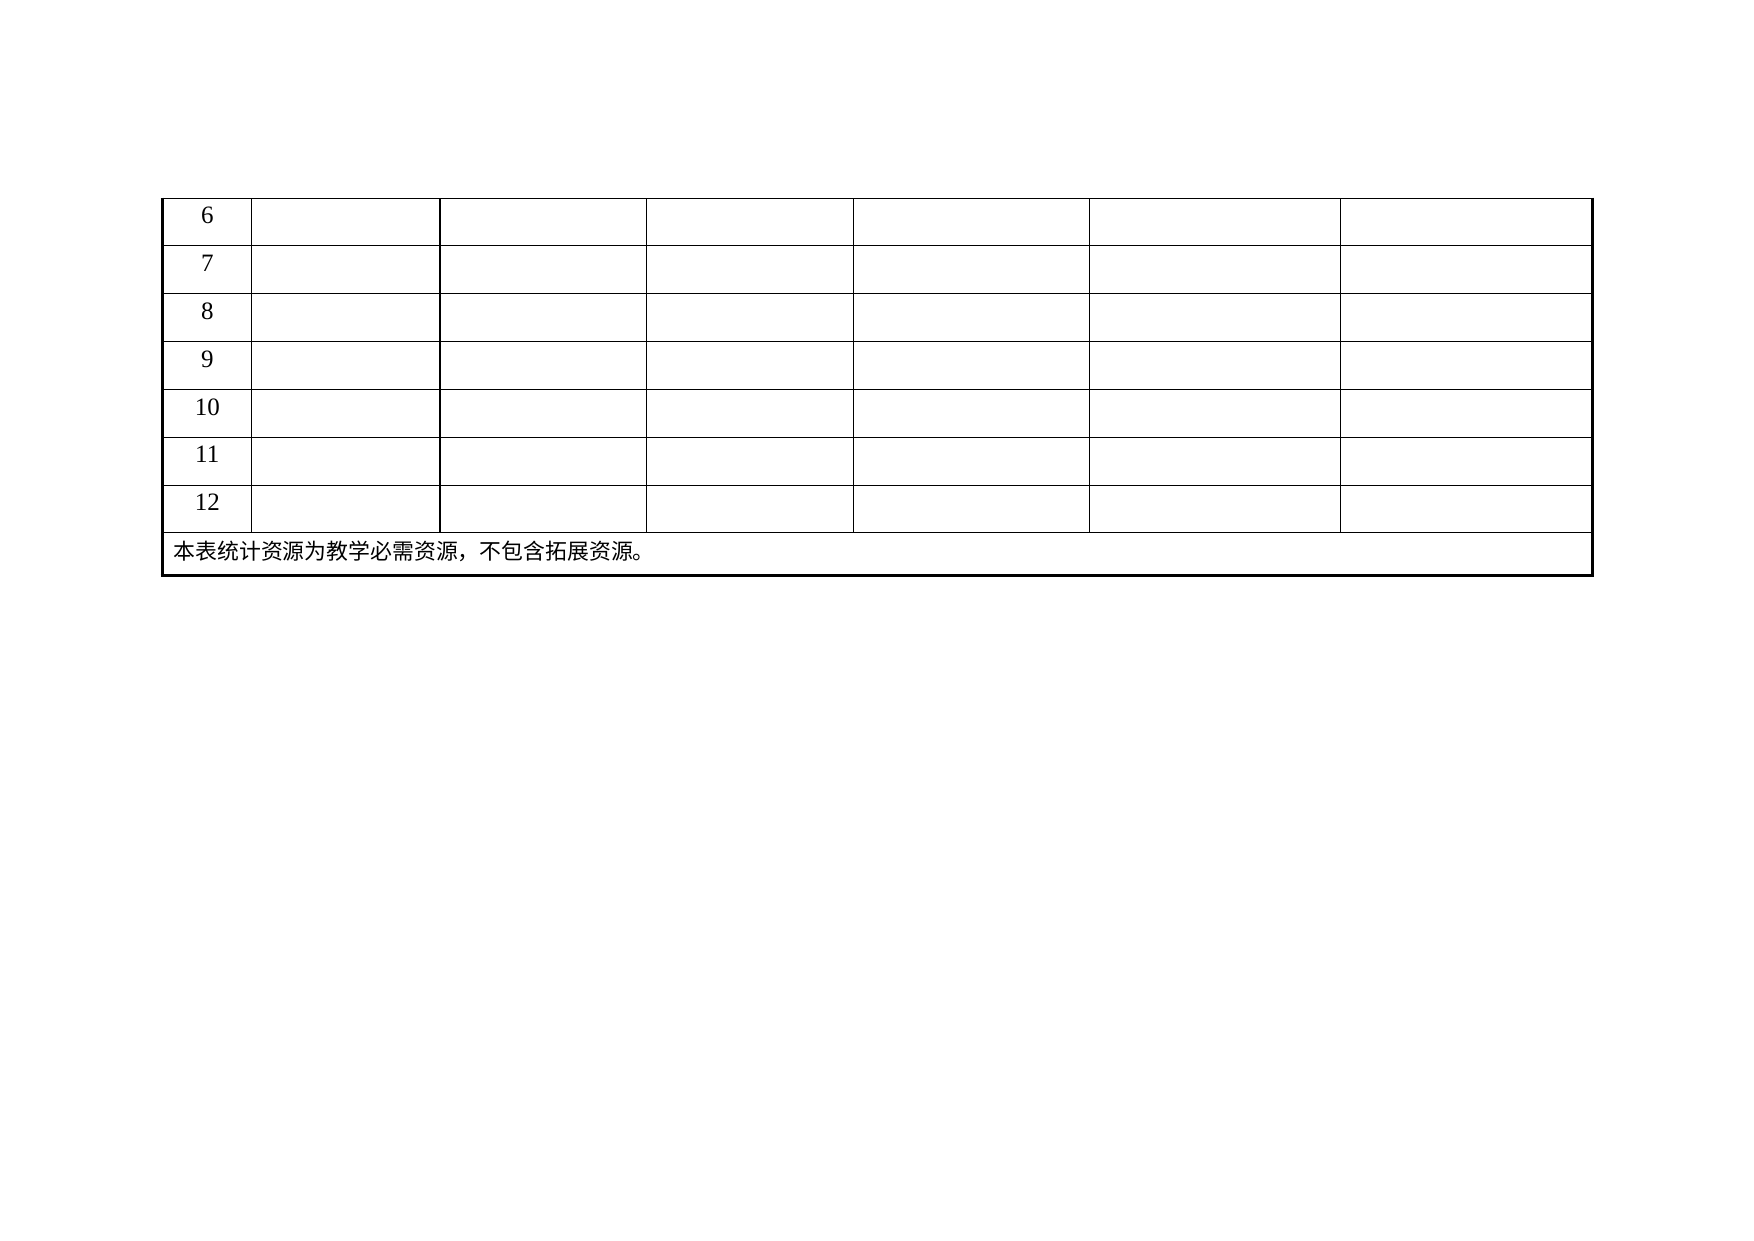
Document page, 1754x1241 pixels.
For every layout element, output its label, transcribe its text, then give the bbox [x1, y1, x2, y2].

table_cell [854, 342, 1089, 389]
table_cell [441, 342, 646, 389]
table_cell [1090, 199, 1340, 245]
table_cell [441, 390, 646, 437]
table_cell [854, 246, 1089, 293]
table_cell [854, 438, 1089, 484]
table_cell 10 [164, 390, 251, 437]
table_cell [854, 486, 1089, 532]
table_cell [854, 390, 1089, 437]
table_cell [252, 246, 439, 293]
table_cell [647, 390, 853, 437]
table_cell 11 [164, 438, 251, 484]
table_cell [647, 246, 853, 293]
table_cell [1090, 390, 1340, 437]
table_cell 12 [164, 486, 251, 532]
table_cell [441, 246, 646, 293]
table_cell [1341, 199, 1591, 245]
table_cell [647, 486, 853, 532]
table_cell [1341, 486, 1591, 532]
table_cell [854, 294, 1089, 341]
table_cell [1341, 390, 1591, 437]
table_cell [252, 438, 439, 484]
table_cell [1090, 294, 1340, 341]
table_cell [1341, 342, 1591, 389]
table_cell [647, 342, 853, 389]
table_cell [647, 438, 853, 484]
table_cell [252, 486, 439, 532]
table_cell 6 [164, 199, 251, 245]
table_cell [441, 294, 646, 341]
table_cell [1090, 438, 1340, 484]
table_cell [1341, 294, 1591, 341]
table_cell [441, 438, 646, 484]
table_cell [252, 294, 439, 341]
table_cell [1341, 438, 1591, 484]
table_cell [441, 486, 646, 532]
table_cell 7 [164, 246, 251, 293]
table_cell [252, 199, 439, 245]
table_cell [854, 199, 1089, 245]
table_cell [252, 342, 439, 389]
table_cell [1341, 246, 1591, 293]
table_cell [1090, 486, 1340, 532]
table_cell [647, 294, 853, 341]
table_cell 本表统计资源为教学必需资源，不包含拓展资源。 [164, 533, 1591, 574]
table_cell 8 [164, 294, 251, 341]
table_cell [252, 390, 439, 437]
table_cell [1090, 246, 1340, 293]
table_cell [647, 199, 853, 245]
table_cell [1090, 342, 1340, 389]
table_cell [441, 199, 646, 245]
table_cell 9 [164, 342, 251, 389]
